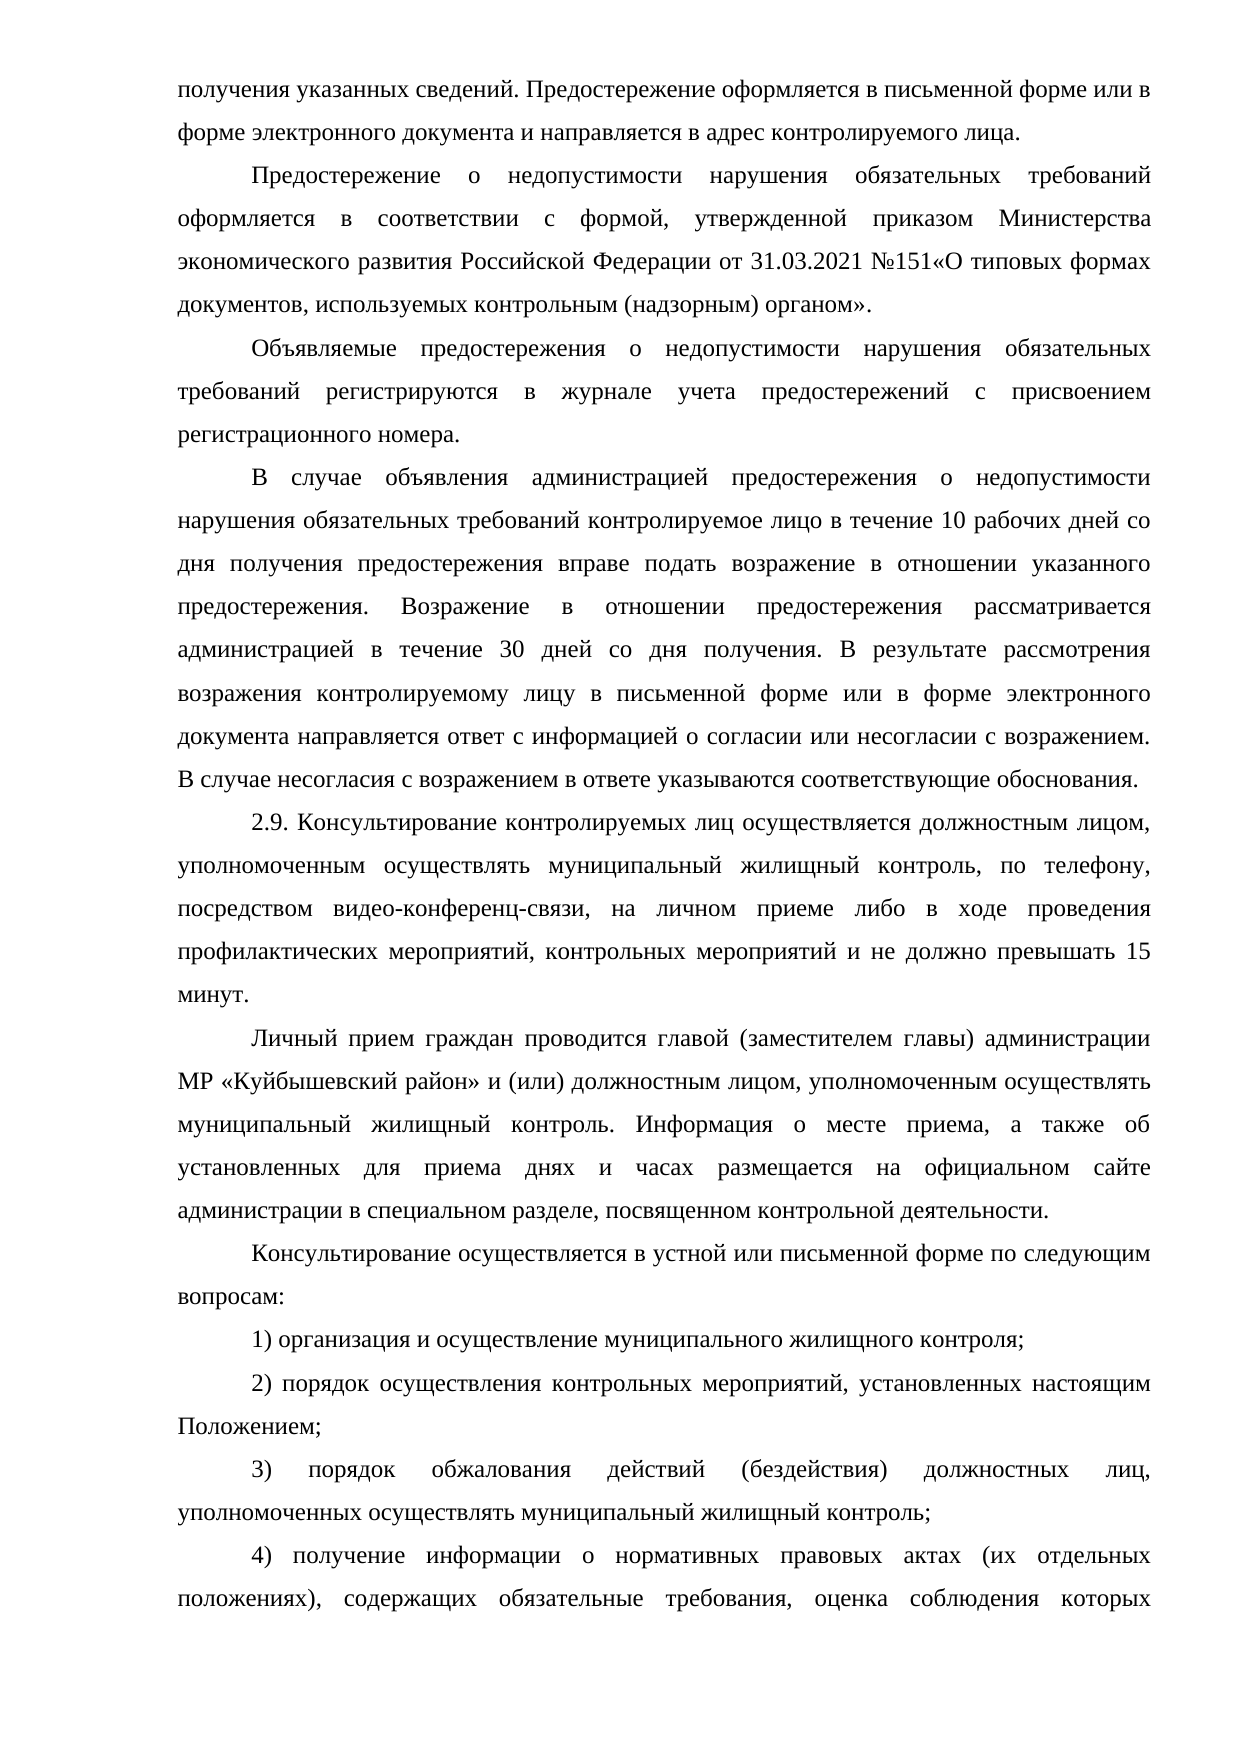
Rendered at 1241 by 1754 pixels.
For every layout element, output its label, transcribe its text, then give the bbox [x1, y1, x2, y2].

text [177, 1540, 1152, 1612]
text 2.9. Консультирование контролируемых лиц осуществляется должностным лицом, уполномоченным осуществлять муниципальный жилищный контроль, по телефону, посредством видео-конференц-связи, на личном приеме либо в ходе проведения профилактических мероприятий, контрольных мероприятий и не должно превышать 15 минут. [177, 807, 1152, 1008]
text Предостережение о недопустимости нарушения обязательных требований оформляется в соответствии с формой, утвержденной приказом Министерства экономического развития Российской Федерации от 31.03.2021 №151«О типовых формах документов, используемых контрольным (надзорным) органом». [177, 275, 1152, 318]
text 2) порядок осуществления контрольных мероприятий, установленных настоящим Положением; [177, 1368, 1152, 1439]
text В случае объявления администрацией предостережения о недопустимости нарушения обязательных требований контролируемое лицо в течение 10 рабочих дней со дня получения предостережения вправе подать возражение в отношении указанного предостережения. Возражение в отношении предостережения рассматривается администрацией в течение 30 дней со дня получения. В результате рассмотрения возражения контролируемому лицу в письменной форме или в форме электронного документа направляется ответ с информацией о согласии или несогласии с возражением. В случае несогласия с возражением в ответе указываются соответствующие обоснования. [177, 462, 1152, 793]
text Консультирование осуществляется в устной или письменной форме по следующим вопросам: [177, 1238, 1152, 1310]
text Объявляемые предостережения о недопустимости нарушения обязательных требований регистрируются в журнале учета предостережений с присвоением регистрационного номера. [177, 333, 1152, 448]
text Предостережение о недопустимости нарушения обязательных требований оформляется в соответствии с формой, утвержденной приказом Министерства экономического развития Российской Федерации от 31.03.2021 №151«О типовых формах документов, используемых контрольным (надзорным) органом». [177, 160, 1152, 246]
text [177, 74, 1152, 146]
text 1) организация и осуществление муниципального жилищного контроля; [177, 1324, 1152, 1353]
text 3) порядок обжалования действий (бездействия) должностных лиц, уполномоченных осуществлять муниципальный жилищный контроль; [177, 1454, 1152, 1526]
text Личный прием граждан проводится главой (заместителем главы) администрации МР «Куйбышевский район» и (или) должностным лицом, уполномоченным осуществлять муниципальный жилищный контроль. Информация о месте приема, а также об установленных для приема днях и часах размещается на официальном сайте администрации в специальном разделе, посвященном контрольной деятельности. [177, 1023, 1152, 1224]
